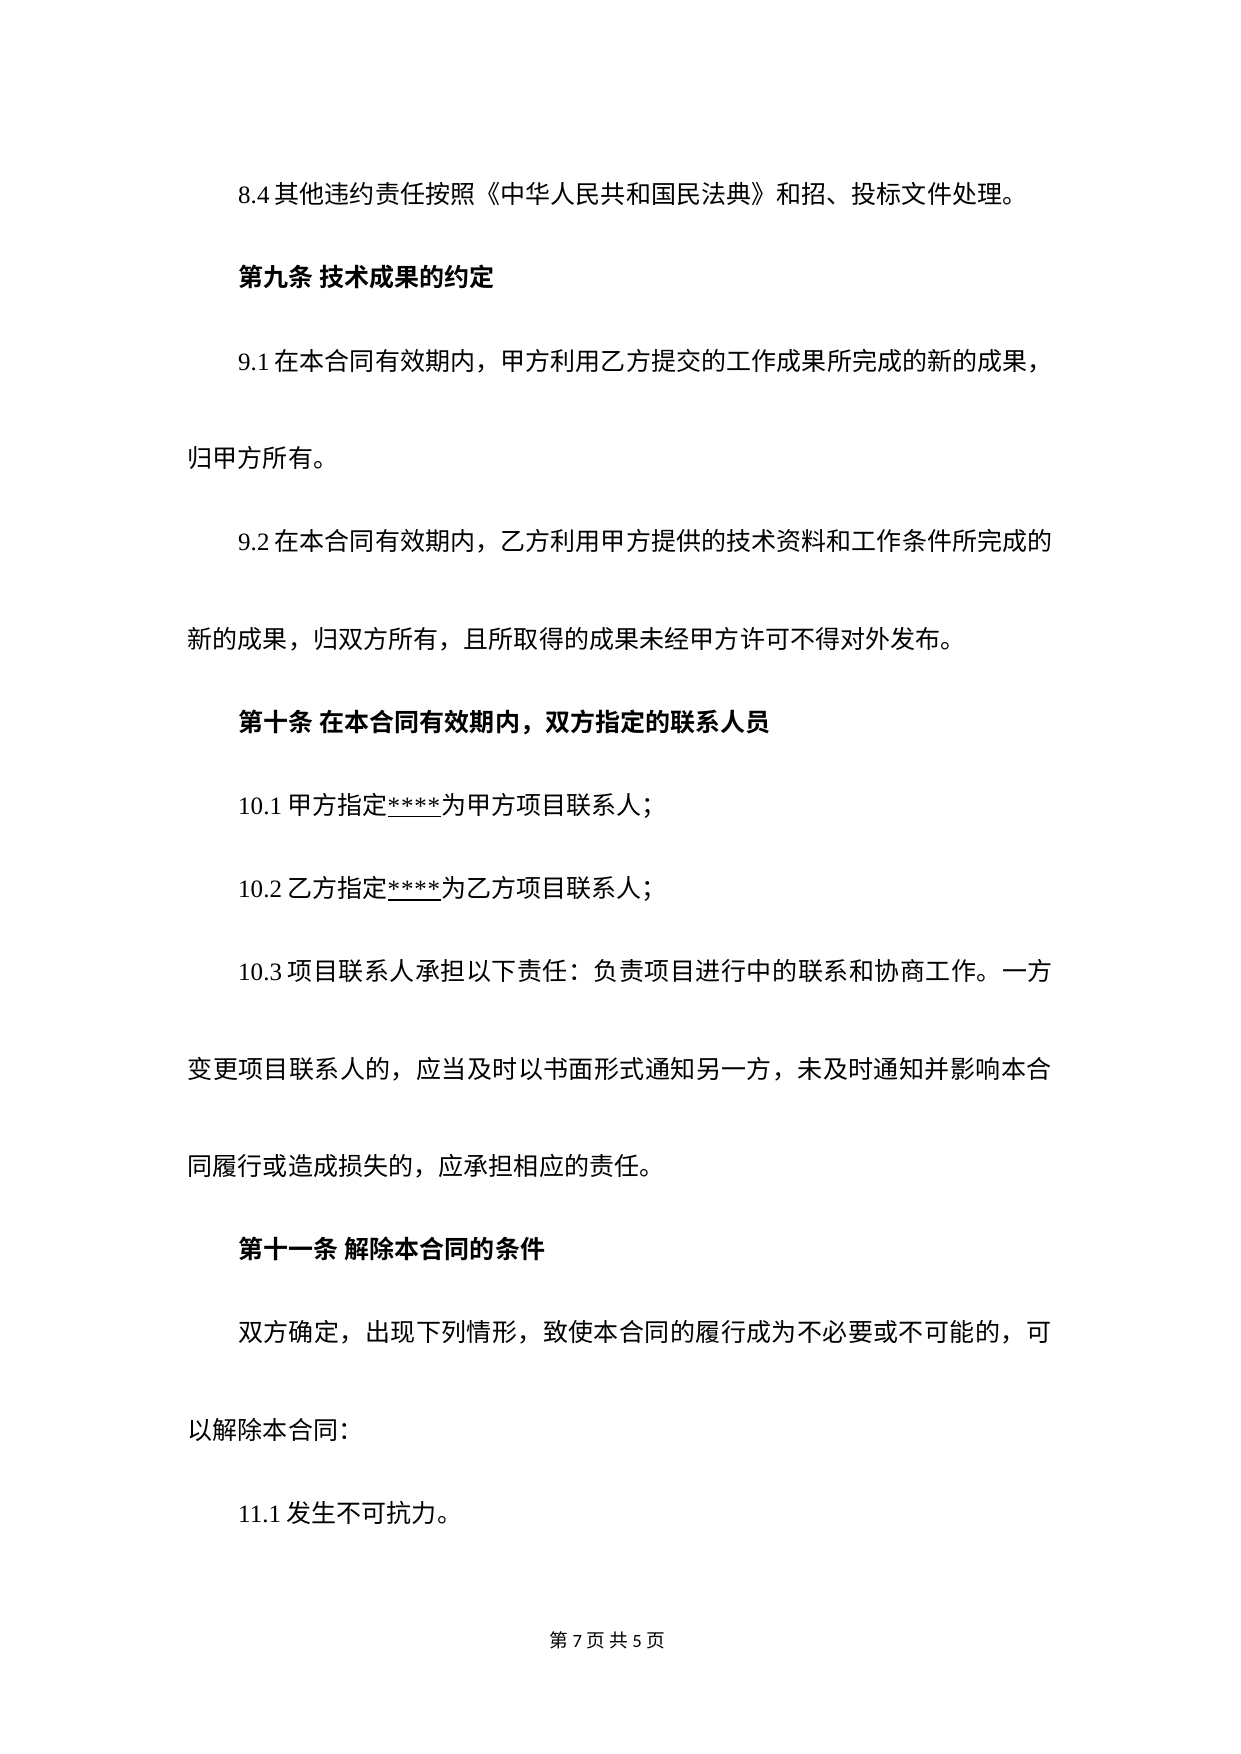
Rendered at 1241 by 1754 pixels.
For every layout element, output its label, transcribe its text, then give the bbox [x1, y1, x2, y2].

text 11.1发生不可抗力。 [187, 1479, 1053, 1544]
text 9.1在本合同有效期内，甲方利用乙方提交的工作成果所完成的新的成果，归甲方所有。 [187, 327, 1053, 489]
text 第十条 在本合同有效期内，双方指定的联系人员 [187, 688, 1053, 753]
text 双方确定，出现下列情形，致使本合同的履行成为不必要或不可能的，可以解除本合同： [187, 1298, 1053, 1461]
text 9.2在本合同有效期内，乙方利用甲方提供的技术资料和工作条件所完成的新的成果，归双方所有，且所取得的成果未经甲方许可不得对外发布。 [187, 507, 1053, 670]
text 10.3项目联系人承担以下责任：负责项目进行中的联系和协商工作。一方变更项目联系人的，应当及时以书面形式通知另一方，未及时通知并影响本合同履行或造成损失的，应承担相应的责任。 [187, 937, 1053, 1197]
text 10.1甲方指定****为甲方项目联系人； [187, 771, 1053, 836]
text 第十一条 解除本合同的条件 [187, 1215, 1053, 1280]
text 8.4其他违约责任按照《中华人民共和国民法典》和招、投标文件处理。 [187, 160, 1053, 225]
text 第九条 技术成果的约定 [187, 243, 1053, 308]
text 10.2乙方指定****为乙方项目联系人； [187, 854, 1053, 919]
